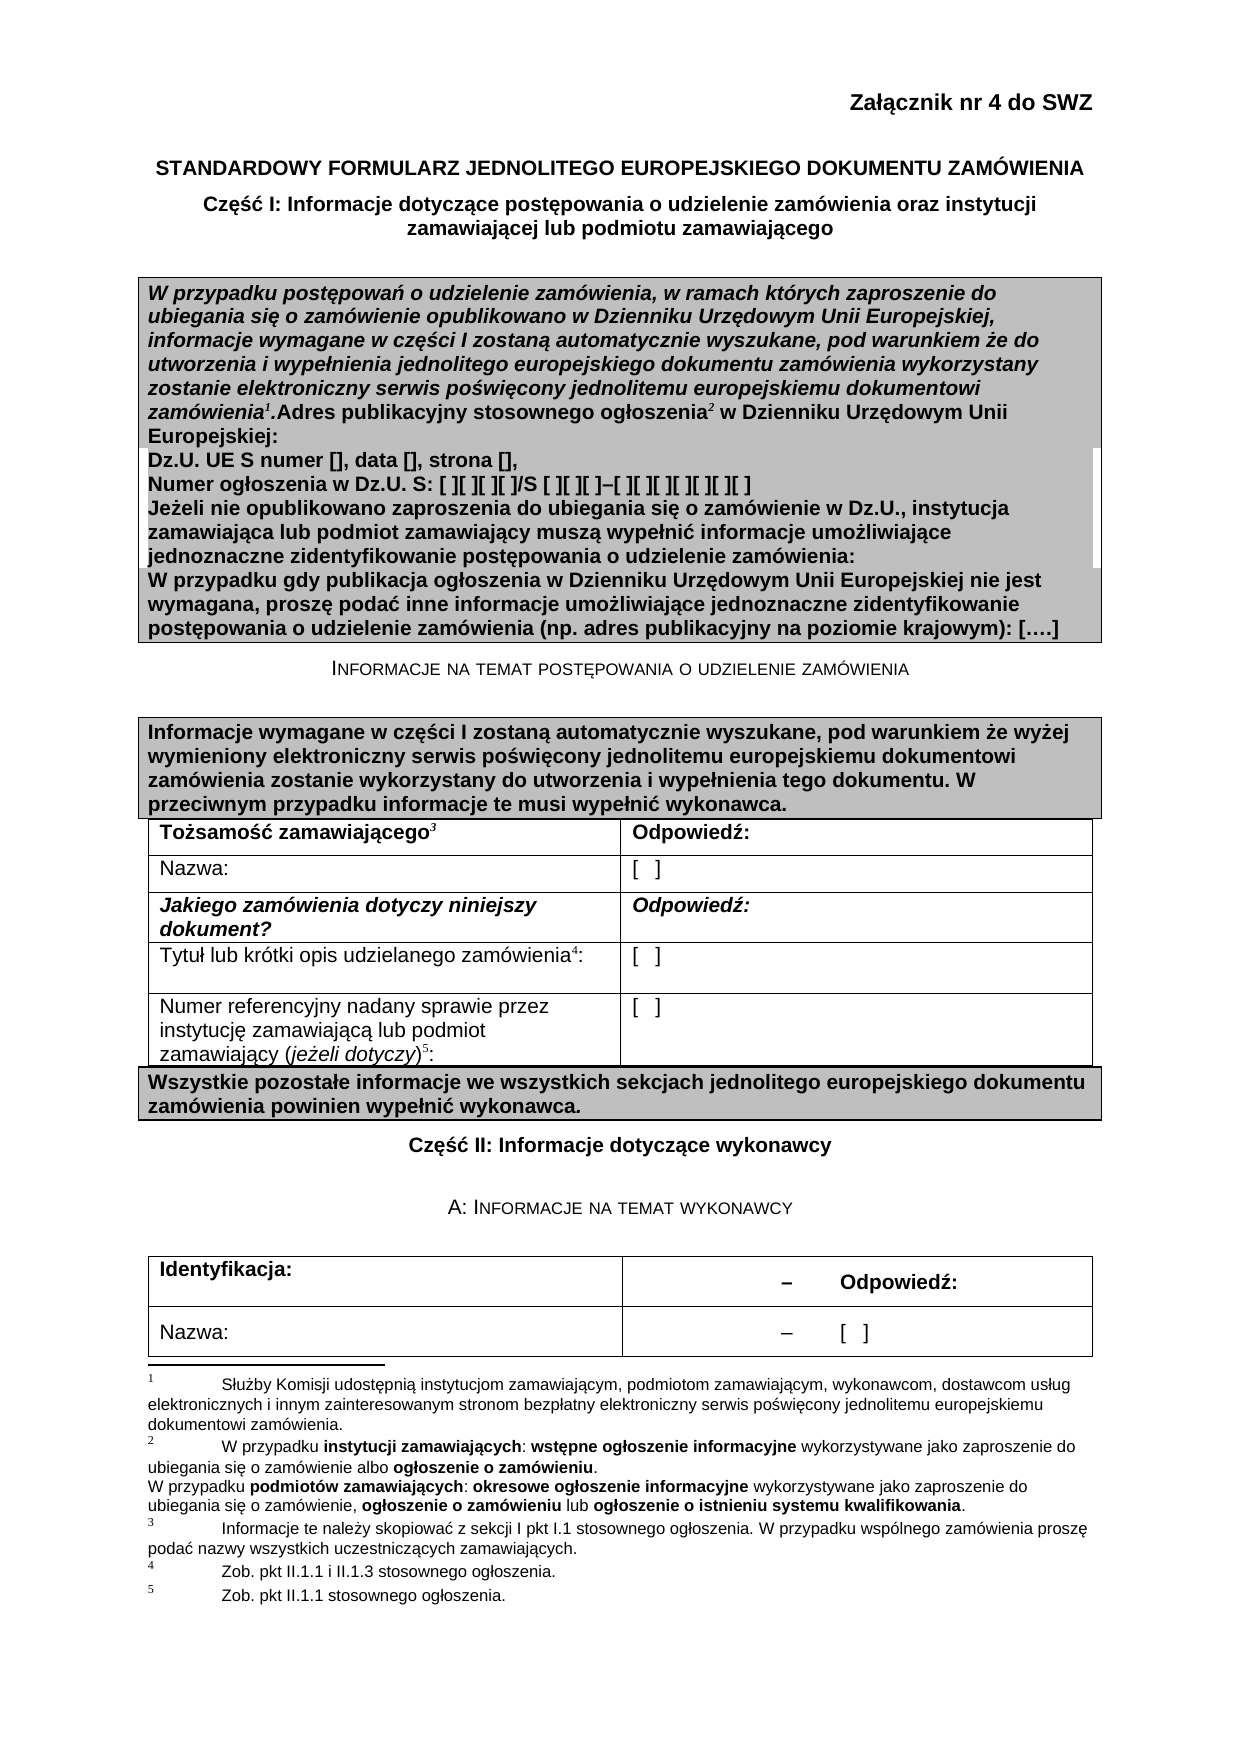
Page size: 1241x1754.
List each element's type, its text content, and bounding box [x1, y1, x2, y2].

table_cell Nazwa: [149, 856, 620, 892]
table_cell [ ] [621, 994, 1092, 1065]
text Informacje na temat postępowania o udzielenie zamówienia [148, 655, 1093, 679]
table_cell Numer referencyjny nadany sprawie przez instytucję zamawiającą lub podmiot zamawiający (jeżeli dotyczy): [149, 994, 620, 1065]
text Informacje wymagane w części I zostaną automatycznie wyszukane, pod warunkiem że wyżej wymieniony elektroniczny serwis poświęcony jednolitemu europejskiemu dokumentowi zamówienia zostanie wykorzystany do utworzenia i wypełnienia tego dokumentu. W przeciwnym przypadku informacje te musi wypełnić wykonawca. [139, 718, 1101, 818]
table_cell Nazwa: [149, 1307, 622, 1356]
table_header Identyfikacja: [149, 1257, 622, 1306]
text W przypadku gdy publikacja ogłoszenia w Dzienniku Urzędowym Unii Europejskiej nie jest wymagana, proszę podać inne informacje umożliwiające jednoznaczne zidentyfikowanie postępowania o udzielenie zamówienia (np. adres publikacyjny na poziomie krajowym): [….] [139, 565, 1101, 642]
table_header Tożsamość zamawiającego [149, 820, 620, 855]
text Wszystkie pozostałe informacje we wszystkich sekcjach jednolitego europejskiego dokumentu zamówienia powinien wypełnić wykonawca. [139, 1068, 1101, 1119]
text Część II: Informacje dotyczące wykonawcy [148, 1133, 1093, 1157]
text A: Informacje na temat wykonawcy [148, 1194, 1093, 1218]
table_cell [ ] [623, 1307, 1092, 1356]
table_header Odpowiedź: [623, 1257, 1092, 1306]
table_cell Odpowiedź: [621, 893, 1092, 942]
table_cell Tytuł lub krótki opis udzielanego zamówienia: [149, 943, 620, 992]
text Jeżeli nie opublikowano zaproszenia do ubiegania się o zamówienie w Dz.U., instytucja zamawiająca lub podmiot zamawiający muszą wypełnić informacje umożliwiające jednoznaczne zidentyfikowanie postępowania o udzielenie zamówienia: [148, 496, 1093, 565]
table_cell [ ] [621, 856, 1092, 892]
text Dz.U. UE S numer [], data [], strona [], [148, 448, 1093, 472]
text Numer ogłoszenia w Dz.U. S: [ ][ ][ ][ ]/S [ ][ ][ ]–[ ][ ][ ][ ][ ][ ][ ] [148, 472, 1093, 496]
text Standardowy formularz jednolitego europejskiego dokumentu zamówienia [148, 155, 1093, 179]
table_header Odpowiedź: [621, 820, 1092, 855]
table_cell [ ] [621, 943, 1092, 992]
text W przypadku postępowań o udzielenie zamówienia, w ramach których zaproszenie do ubiegania się o zamówienie opublikowano w Dzienniku Urzędowym Unii Europejskiej, informacje wymagane w części I zostaną automatycznie wyszukane, pod warunkiem że do utworzenia i wypełnienia jednolitego europejskiego dokumentu zamówienia wykorzystany zostanie elektroniczny serwis poświęcony jednolitemu europejskiemu dokumentowi zamówienia.Adres publikacyjny stosownego ogłoszenia w Dzienniku Urzędowym Unii Europejskiej: [139, 278, 1101, 448]
table_cell Jakiego zamówienia dotyczy niniejszy dokument? [149, 893, 620, 942]
text Część I: Informacje dotyczące postępowania o udzielenie zamówienia oraz instytucji zamawiającej lub podmiotu zamawiającego [148, 192, 1093, 240]
text Załącznik nr 4 do SWZ [148, 89, 1093, 116]
